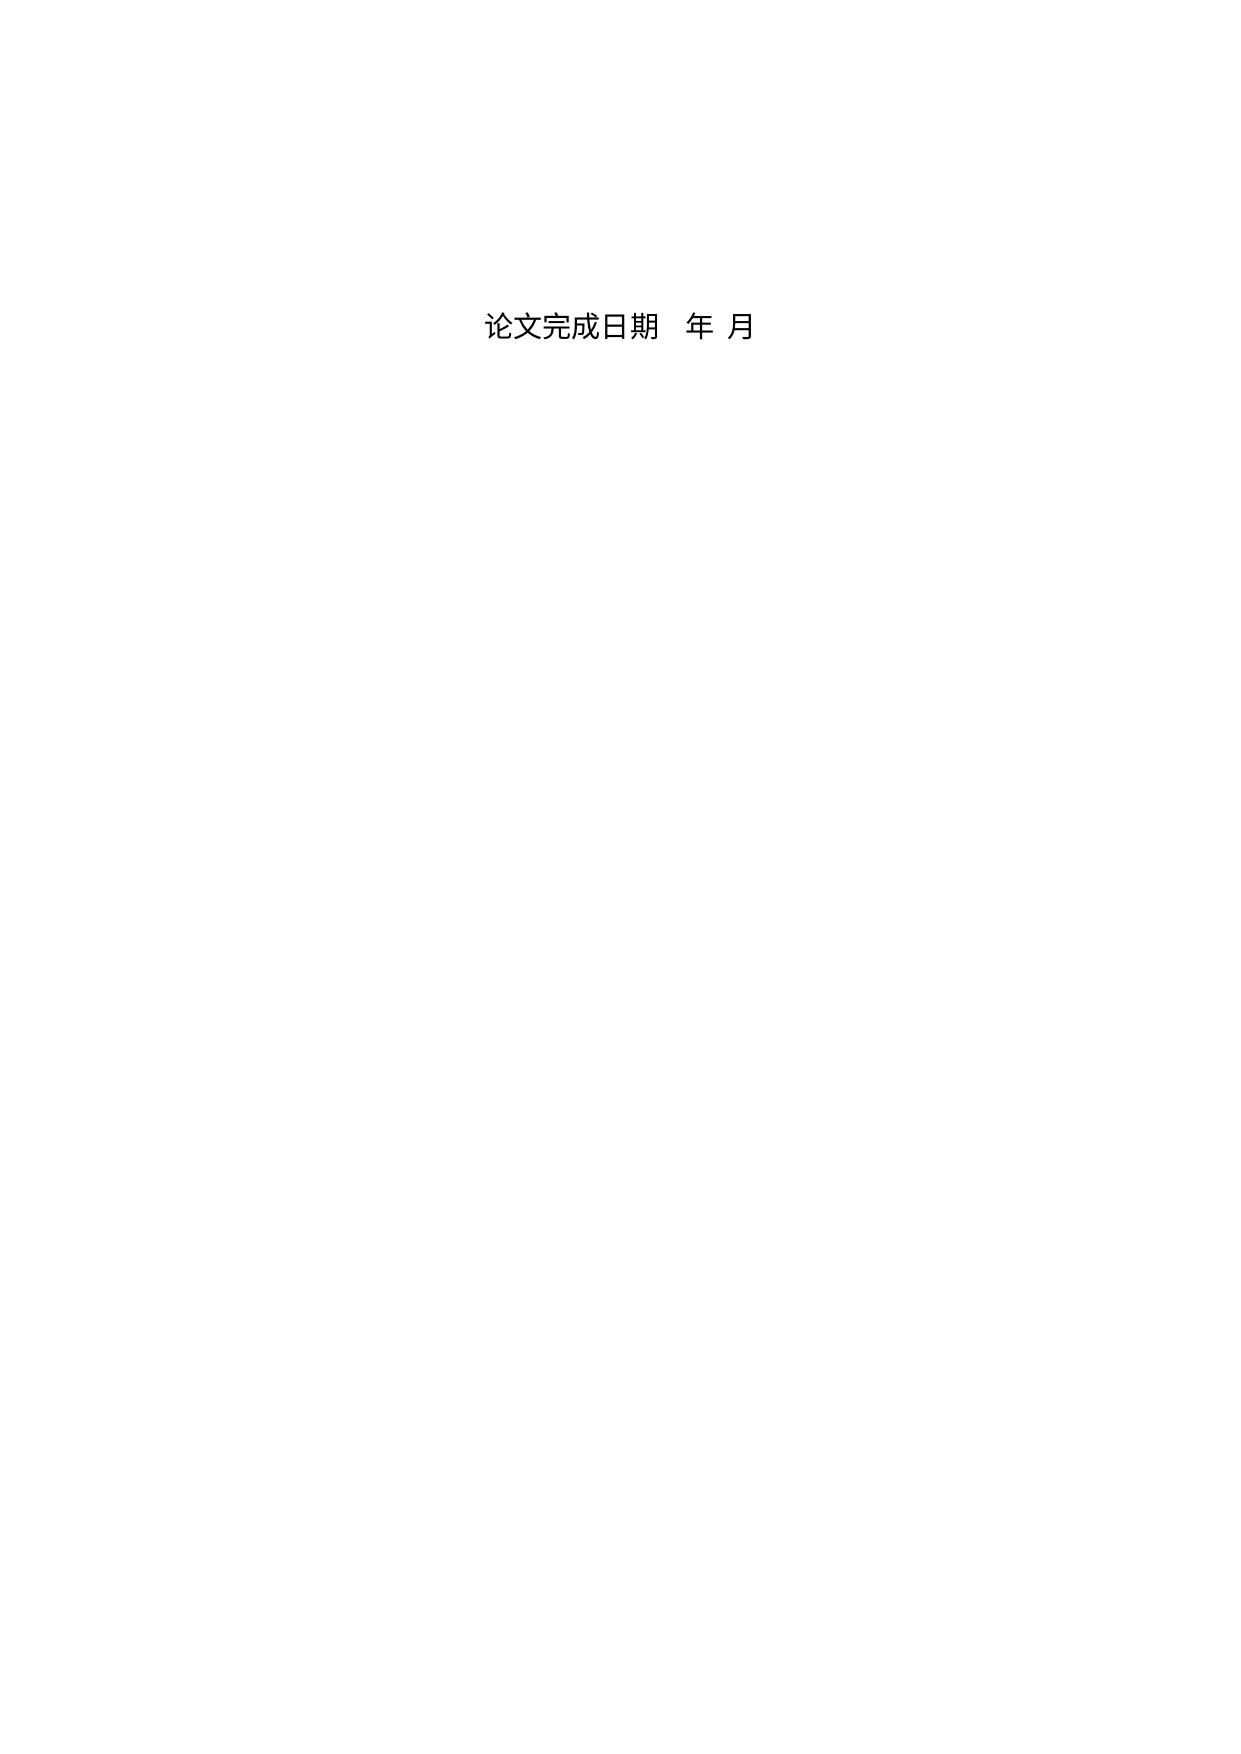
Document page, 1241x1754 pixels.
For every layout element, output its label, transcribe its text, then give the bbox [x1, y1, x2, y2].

text 论文完成日期 年 月 [148, 292, 1092, 357]
